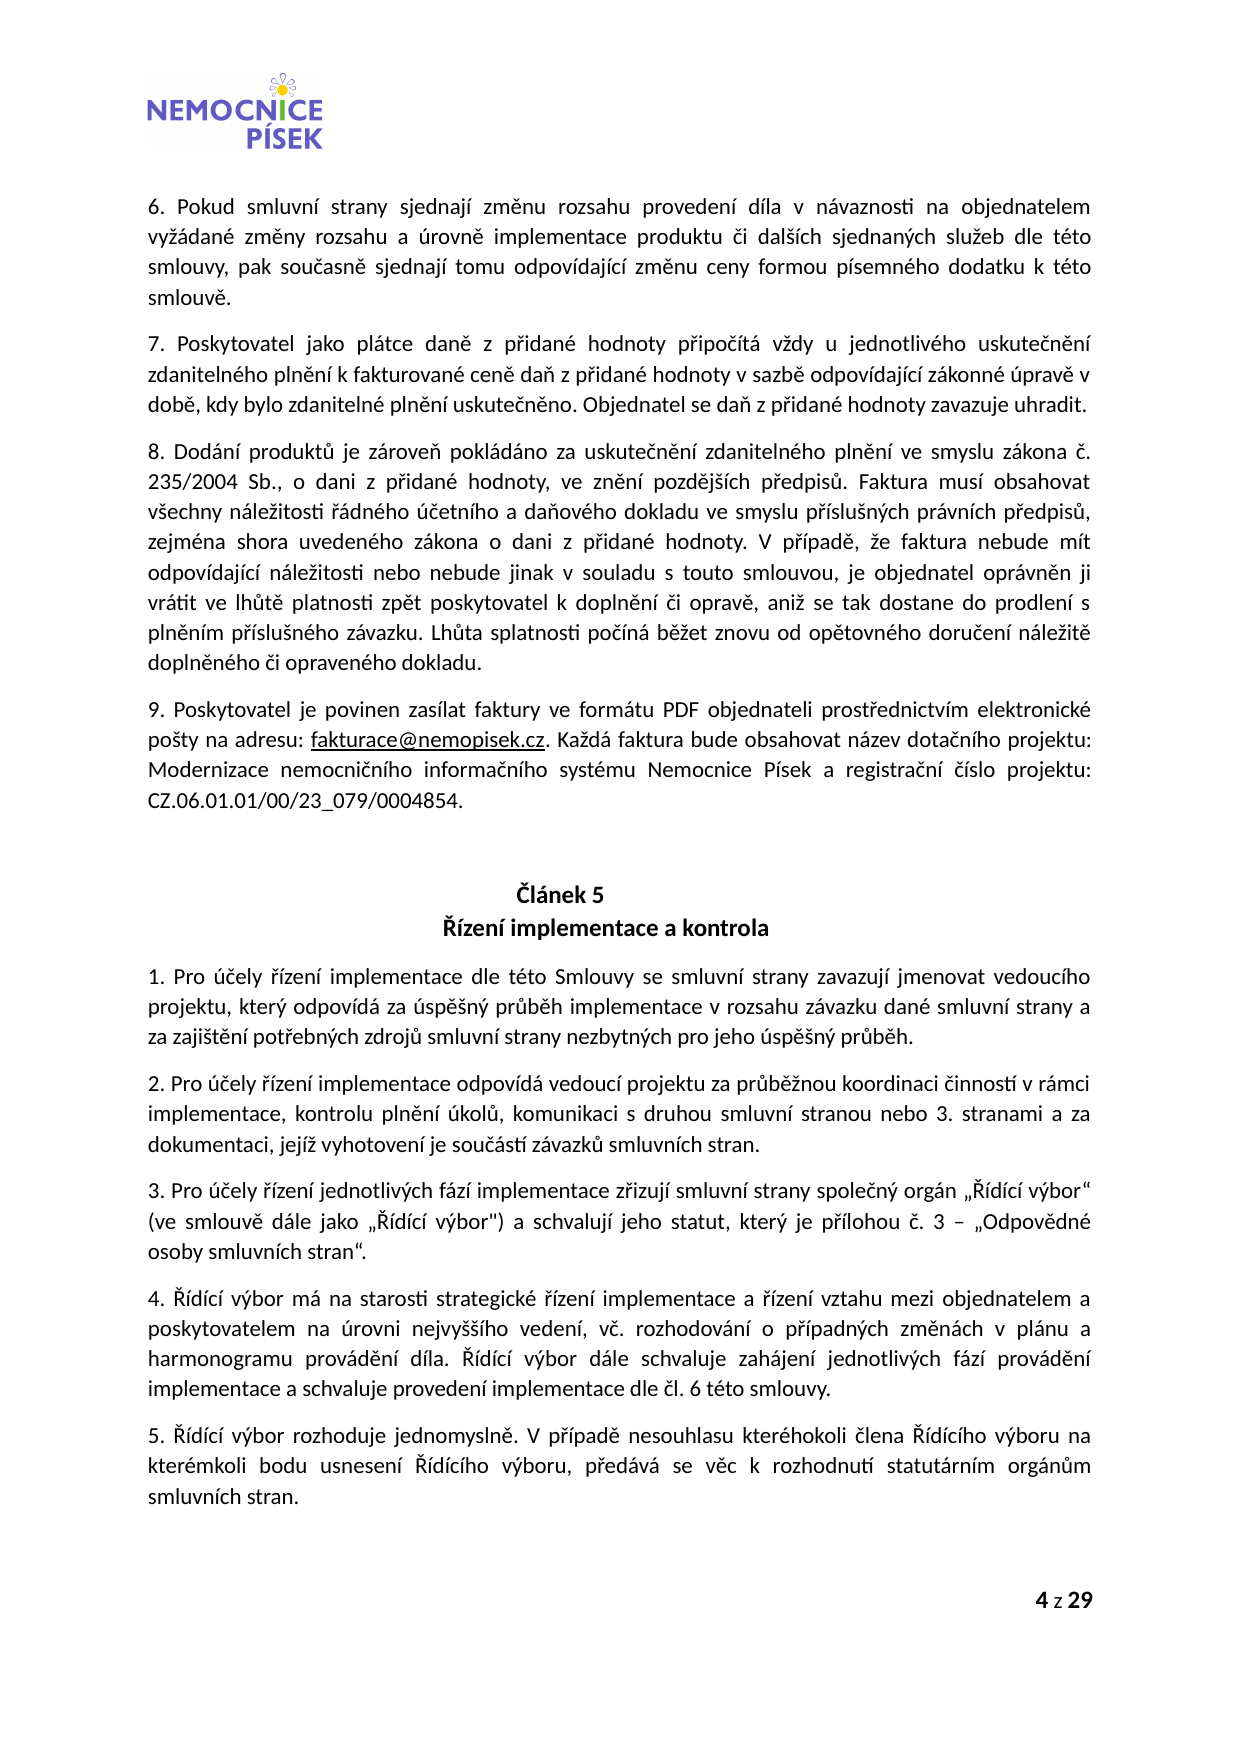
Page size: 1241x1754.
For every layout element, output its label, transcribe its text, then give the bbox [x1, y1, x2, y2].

text 1. Pro účely řízení implementace dle této Smlouvy se smluvní strany zavazují jmenovat vedoucího projektu, který odpovídá za úspěšný průběh implementace v rozsahu závazku dané smluvní strany a za zajištění potřebných zdrojů smluvní strany nezbytných pro jeho úspěšný průběh. [148, 962, 1093, 1050]
picture [147, 73, 323, 149]
text 7. Poskytovatel jako plátce daně z přidané hodnoty připočítá vždy u jednotlivého uskutečnění zdanitelného plnění k fakturované ceně daň z přidané hodnoty v sazbě odpovídající zákonné úpravě v době, kdy bylo zdanitelné plnění uskutečněno. Objednatel se daň z přidané hodnoty zavazuje uhradit. [148, 329, 1093, 418]
text 5. Řídící výbor rozhoduje jednomyslně. V případě nesouhlasu kteréhokoli člena Řídícího výboru na kterémkoli bodu usnesení Řídícího výboru, předává se věc k rozhodnutí statutárním orgánům smluvních stran. [148, 1421, 1093, 1510]
text 2. Pro účely řízení implementace odpovídá vedoucí projektu za průběžnou koordinaci činností v rámci implementace, kontrolu plnění úkolů, komunikaci s druhou smluvní stranou nebo 3. stranami a za dokumentaci, jejíž vyhotovení je součástí závazků smluvních stran. [148, 1069, 1093, 1158]
text Článek 5 Řízení implementace a kontrola [443, 879, 1093, 943]
text 4. Řídící výbor má na starosti strategické řízení implementace a řízení vztahu mezi objednatelem a poskytovatelem na úrovni nejvyššího vedení, vč. rozhodování o případných změnách v plánu a harmonogramu provádění díla. Řídící výbor dále schvaluje zahájení jednotlivých fází provádění implementace a schvaluje provedení implementace dle čl. 6 této smlouvy. [148, 1284, 1093, 1402]
text 9. Poskytovatel je povinen zasílat faktury ve formátu PDF objednateli prostřednictvím elektronické pošty na adresu: fakturace@nemopisek.cz. Každá faktura bude obsahovat název dotačního projektu: Modernizace nemocničního informačního systému Nemocnice Písek a registrační číslo projektu: CZ.06.01.01/00/23_079/0004854. [148, 695, 1093, 814]
text 6. Pokud smluvní strany sjednají změnu rozsahu provedení díla v návaznosti na objednatelem vyžádané změny rozsahu a úrovně implementace produktu či dalších sjednaných služeb dle této smlouvy, pak současně sjednají tomu odpovídající změnu ceny formou písemného dodatku k této smlouvě. [148, 192, 1093, 311]
text 3. Pro účely řízení jednotlivých fází implementace zřizují smluvní strany společný orgán „Řídící výbor“ (ve smlouvě dále jako „Řídící výbor") a schvalují jeho statut, který je přílohou č. 3 – „Odpovědné osoby smluvních stran“. [148, 1177, 1093, 1265]
text 8. Dodání produktů je zároveň pokládáno za uskutečnění zdanitelného plnění ve smyslu zákona č. 235/2004 Sb., o dani z přidané hodnoty, ve znění pozdějších předpisů. Faktura musí obsahovat všechny náležitosti řádného účetního a daňového dokladu ve smyslu příslušných právních předpisů, zejména shora uvedeného zákona o dani z přidané hodnoty. V případě, že faktura nebude mít odpovídající náležitosti nebo nebude jinak v souladu s touto smlouvou, je objednatel oprávněn ji vrátit ve lhůtě platnosti zpět poskytovatel k doplnění či opravě, aniž se tak dostane do prodlení s plněním příslušného závazku. Lhůta splatnosti počíná běžet znovu od opětovného doručení náležitě doplněného či opraveného dokladu. [148, 437, 1093, 676]
